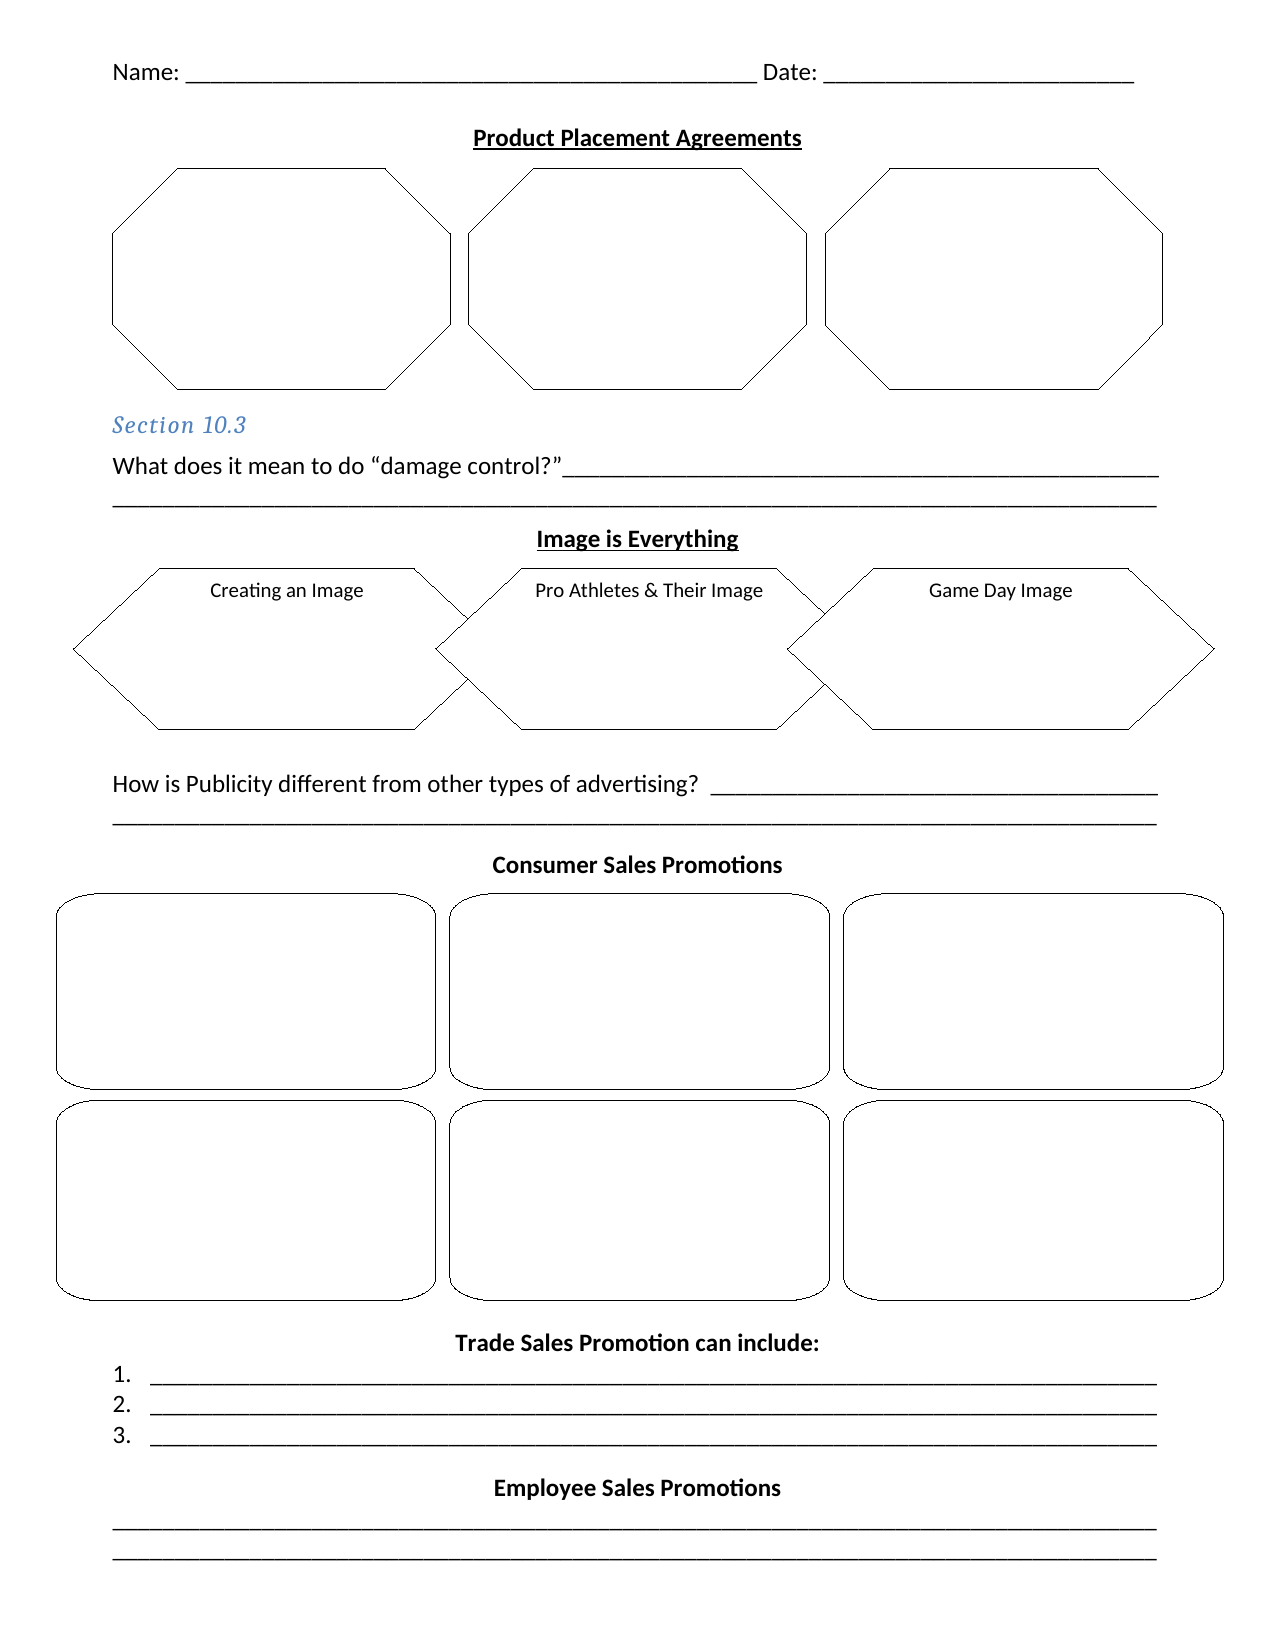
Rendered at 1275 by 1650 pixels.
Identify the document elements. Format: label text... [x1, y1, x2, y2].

text Trade Sales Promotion can include: [112, 1327, 1162, 1358]
text Consumer Sales Promotions [112, 849, 1162, 880]
subtitle Section 10.3 [112, 411, 1162, 440]
text ____________________________________________________________________________________ [112, 480, 1162, 511]
text ____________________________________________________________________________________ [112, 1503, 1162, 1533]
text ____________________________________________________________________________________ [112, 1533, 1162, 1564]
list _________________________________________________________________________________ [112, 1419, 1162, 1449]
text Employee Sales Promotions [112, 1472, 1162, 1503]
text Image is Everything [112, 524, 1162, 554]
text How is Publicity different from other types of advertising? ____________________________________ ____________________________________________________________________________________ [112, 768, 1162, 829]
text What does it mean to do “damage control?”________________________________________________ [112, 450, 1162, 480]
text Product Placement Agreements [112, 122, 1162, 152]
list _________________________________________________________________________________ [112, 1358, 1162, 1388]
list _________________________________________________________________________________ [112, 1388, 1162, 1419]
